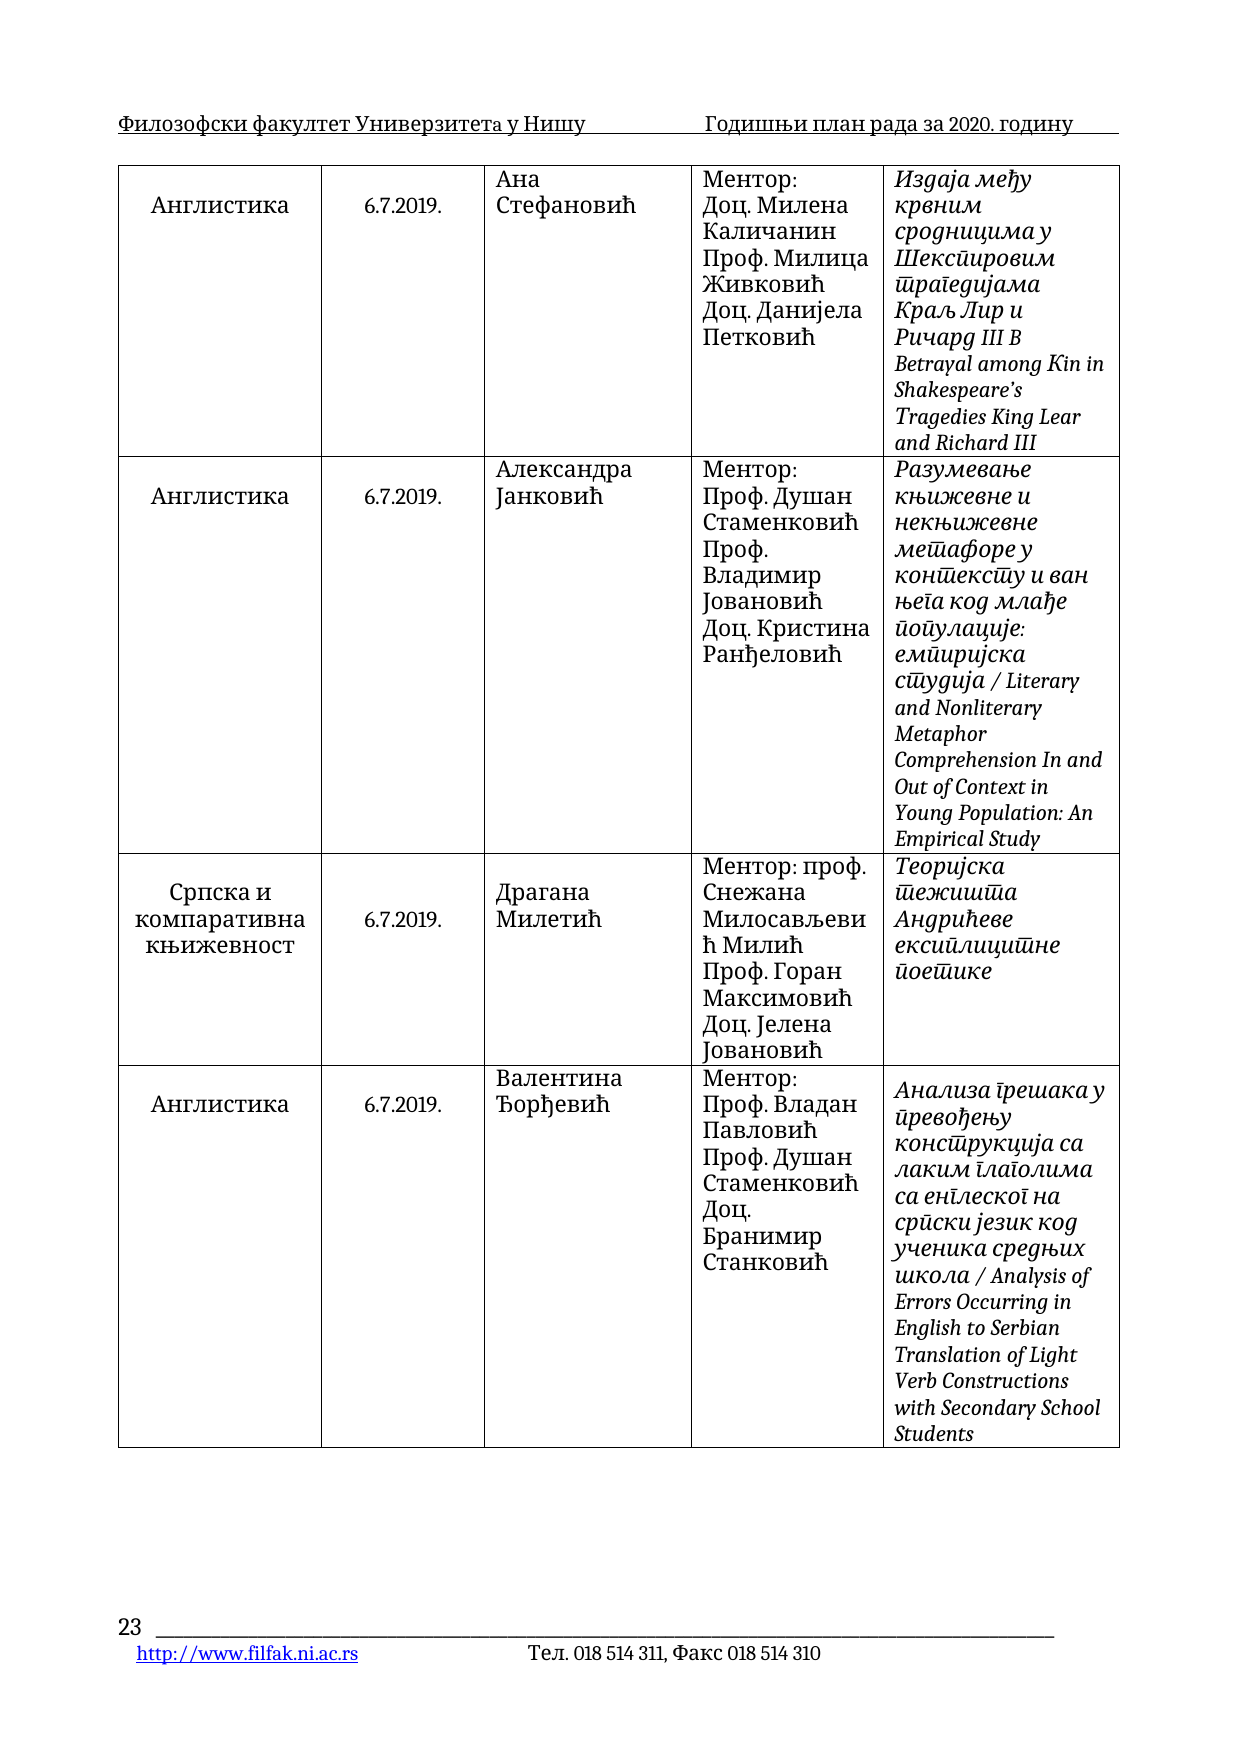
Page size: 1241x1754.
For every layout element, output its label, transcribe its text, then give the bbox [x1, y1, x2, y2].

table_cell Издаја међу крвним сродницима у Шекспировим трагедијама Краљ Лир и Ричард III B Betrayal among Кin in Shakespeare’s Тragedies King Lear and Richard III [884, 166, 1119, 456]
table_cell Драгана Милетић [485, 854, 691, 1064]
table_cell 6.7.2019. [322, 854, 484, 1064]
table_cell Ментор: проф. Снежана Милосављевић Милић Проф. Горан Максимовић Доц. Јелена Јовановић [692, 854, 883, 1064]
table_cell 6.7.2019. [322, 166, 484, 456]
table_cell Англистика [119, 166, 321, 456]
table_cell Англистика [119, 457, 321, 853]
table_cell Ментор: Проф. Владан Павловић Проф. Душан Стаменковић Доц. Бранимир Станковић [692, 1066, 883, 1447]
table_cell Анализа грешака у превођењу конструкција са лаким глаголима са енглеског на српски језик код ученика средњих школа / Analysis of Errors Occurring in English to Serbian Translation of Light Verb Constructions with Secondary School Students [884, 1066, 1119, 1447]
table_cell Теоријска тежишта Андрићеве ексиплицитне поетике [884, 854, 1119, 1064]
table_cell Ментор: Проф. Душан Стаменковић Проф. Владимир Јовановић Доц. Кристина Ранђеловић [692, 457, 883, 853]
table_cell Разумевање књижевне и некњижевне метафоре у контексту и ван њега код млађе популације: емпиријска студија / Literary and Nonliterary Metaphor Comprehension In and Out of Context in Young Population: An Empirical Study [884, 457, 1119, 853]
table_cell 6.7.2019. [322, 457, 484, 853]
table_cell Ментор: Доц. Милена Каличанин Проф. Милица Живковић Доц. Данијела Петковић [692, 166, 883, 456]
table_cell Александра Јанковић [485, 457, 691, 853]
table_cell Српска и компаративна књижевност [119, 854, 321, 1064]
table_cell Валентина Ђорђевић [485, 1066, 691, 1447]
table_cell 6.7.2019. [322, 1066, 484, 1447]
table_cell Ана Стефановић [485, 166, 691, 456]
table_cell Англистика [119, 1066, 321, 1447]
